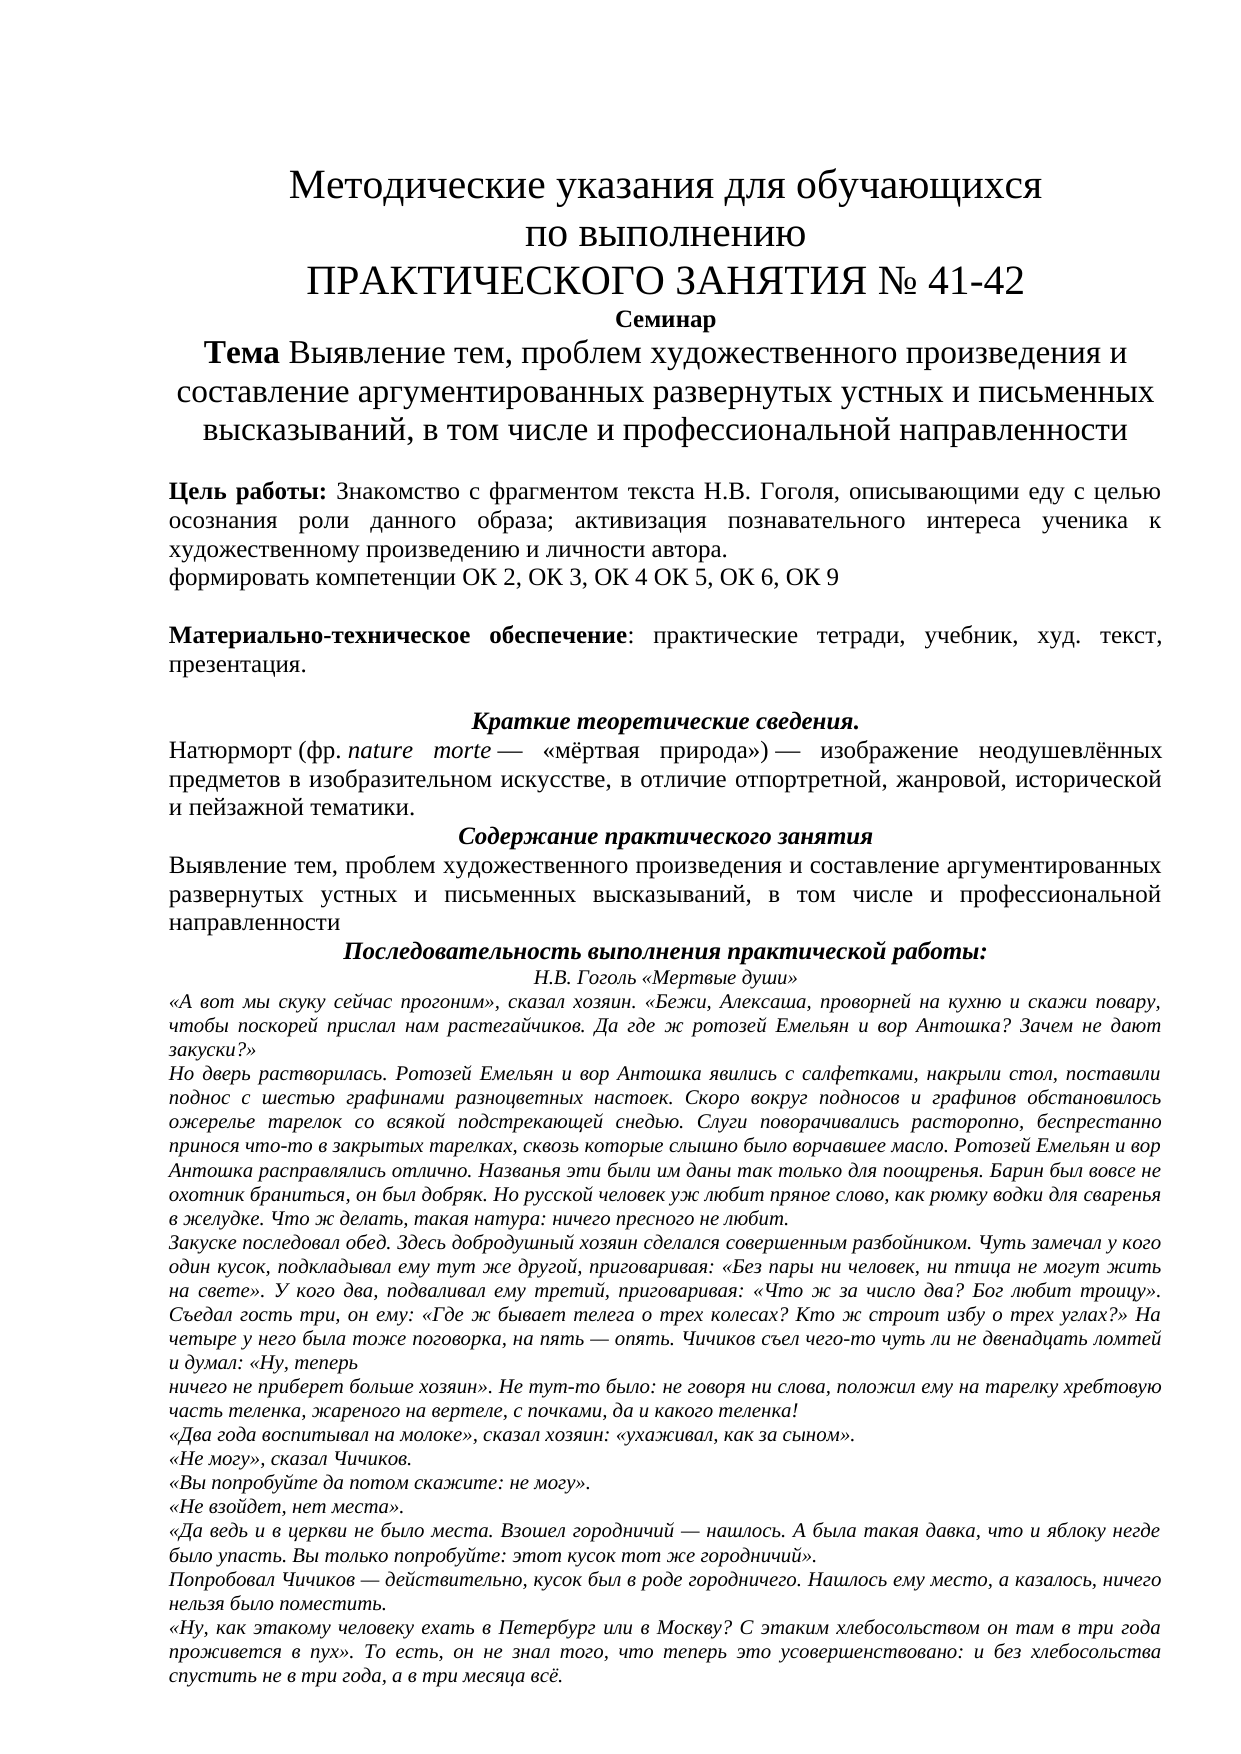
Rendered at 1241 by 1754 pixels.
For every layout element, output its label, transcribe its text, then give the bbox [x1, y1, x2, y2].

text Попробовал Чичиков — действительно, кусок был в роде городничего. Нашлось ему место, а казалось, ничего нельзя было поместить. [169, 1567, 1162, 1615]
text Материально-техническое обеспечение: практические тетради, учебник, худ. текст, презентация. [169, 620, 1162, 677]
text «Вы попробуйте да потом скажите: не могу». [169, 1470, 1162, 1494]
text по выполнению [169, 208, 1162, 256]
text «Не могу», сказал Чичиков. [169, 1446, 1162, 1470]
text Натюрморт (фр. nature morte — «мёртвая природа») — изображение неодушевлённых предметов в изобразительном искусстве, в отличие отпортретной, жанровой, исторической и пейзажной тематики. [169, 792, 1162, 821]
text Н.В. Гоголь «Мертвые души» [169, 965, 1162, 989]
text Цель работы: Знакомство с фрагментом текста Н.В. Гоголя, описывающими еду с целью осознания роли данного образа; активизация познавательного интереса ученика к художественному произведению и личности автора. [169, 476, 1162, 562]
text Краткие теоретические сведения. [169, 706, 1162, 735]
text «Да ведь и в церкви не было места. Взошел городничий — нашлось. А была такая давка, что и яблоку негде было упасть. Вы только попробуйте: этот кусок тот же городничий». [169, 1518, 1162, 1567]
text ничего не приберет больше хозяин». Не тут-то было: не говоря ни слова, положил ему на тарелку хребтовую часть теленка, жареного на вертеле, с почками, да и какого теленка! [169, 1374, 1162, 1422]
text Но дверь растворилась. Ротозей Емельян и вор Антошка явились с салфетками, накрыли стол, поставили поднос с шестью графинами разноцветных настоек. Скоро вокруг подносов и графинов обстановилось ожерелье тарелок со всякой подстрекающей снедью. Слуги поворачивались расторопно, беспрестанно принося что-то в закрытых тарелках, сквозь которые слышно было ворчавшее масло. Ротозей Емельян и вор Антошка расправлялись отлично. Названья эти были им даны так только для поощренья. Барин был вовсе не охотник браниться, он был добряк. Но русской человек уж любит пряное слово, как рюмку водки для сваренья в желудке. Что ж делать, такая натура: ничего пресного не любит. [169, 1061, 1162, 1230]
text «Не взойдет, нет места». [169, 1494, 1162, 1518]
text «Ну, как этакому человеку ехать в Петербург или в Москву? С этаким хлебосольством он там в три года проживется в пух». То есть, он не знал того, что теперь это усовершенствовано: и без хлебосольства спустить не в три года, а в три месяца всё. [169, 1615, 1162, 1687]
text Семинар [169, 304, 1162, 332]
text Последовательность выполнения практической работы: [169, 936, 1162, 965]
text Тема Выявление тем, проблем художественного произведения и составление аргументированных развернутых устных и письменных высказываний, в том числе и профессиональной направленности [169, 332, 1162, 447]
text «А вот мы скуку сейчас прогоним», сказал хозяин. «Бежи, Алексаша, проворней на кухню и скажи повару, чтобы поскорей прислал нам растегайчиков. Да где ж ротозей Емельян и вор Антошка? Зачем не дают закуски?» [169, 989, 1162, 1061]
text Содержание практического занятия [169, 821, 1162, 850]
text «Два года воспитывал на молоке», сказал хозяин: «ухаживал, как за сыном». [169, 1422, 1162, 1446]
text ПРАКТИЧЕСКОГО ЗАНЯТИЯ № 41-42 [169, 256, 1162, 304]
text Выявление тем, проблем художественного произведения и составление аргументированных развернутых устных и письменных высказываний, в том числе и профессиональной направленности [169, 850, 1162, 936]
text формировать компетенции ОК 2, ОК 3, ОК 4 ОК 5, ОК 6, ОК 9 [169, 562, 1162, 591]
text Закуске последовал обед. Здесь добродушный хозяин сделался совершенным разбойником. Чуть замечал у кого один кусок, подкладывал ему тут же другой, приговаривая: «Без пары ни человек, ни птица не могут жить на свете». У кого два, подваливал ему третий, приговаривая: «Что ж за число два? Бог любит троицу». Съедал гость три, он ему: «Где ж бывает телега о трех колесах? Кто ж строит избу о трех углах?» На четыре у него была тоже поговорка, на пять — опять. Чичиков съел чего-то чуть ли не двенадцать ломтей и думал: «Ну, теперь [169, 1230, 1162, 1374]
text Методические указания для обучающихся [169, 160, 1162, 208]
